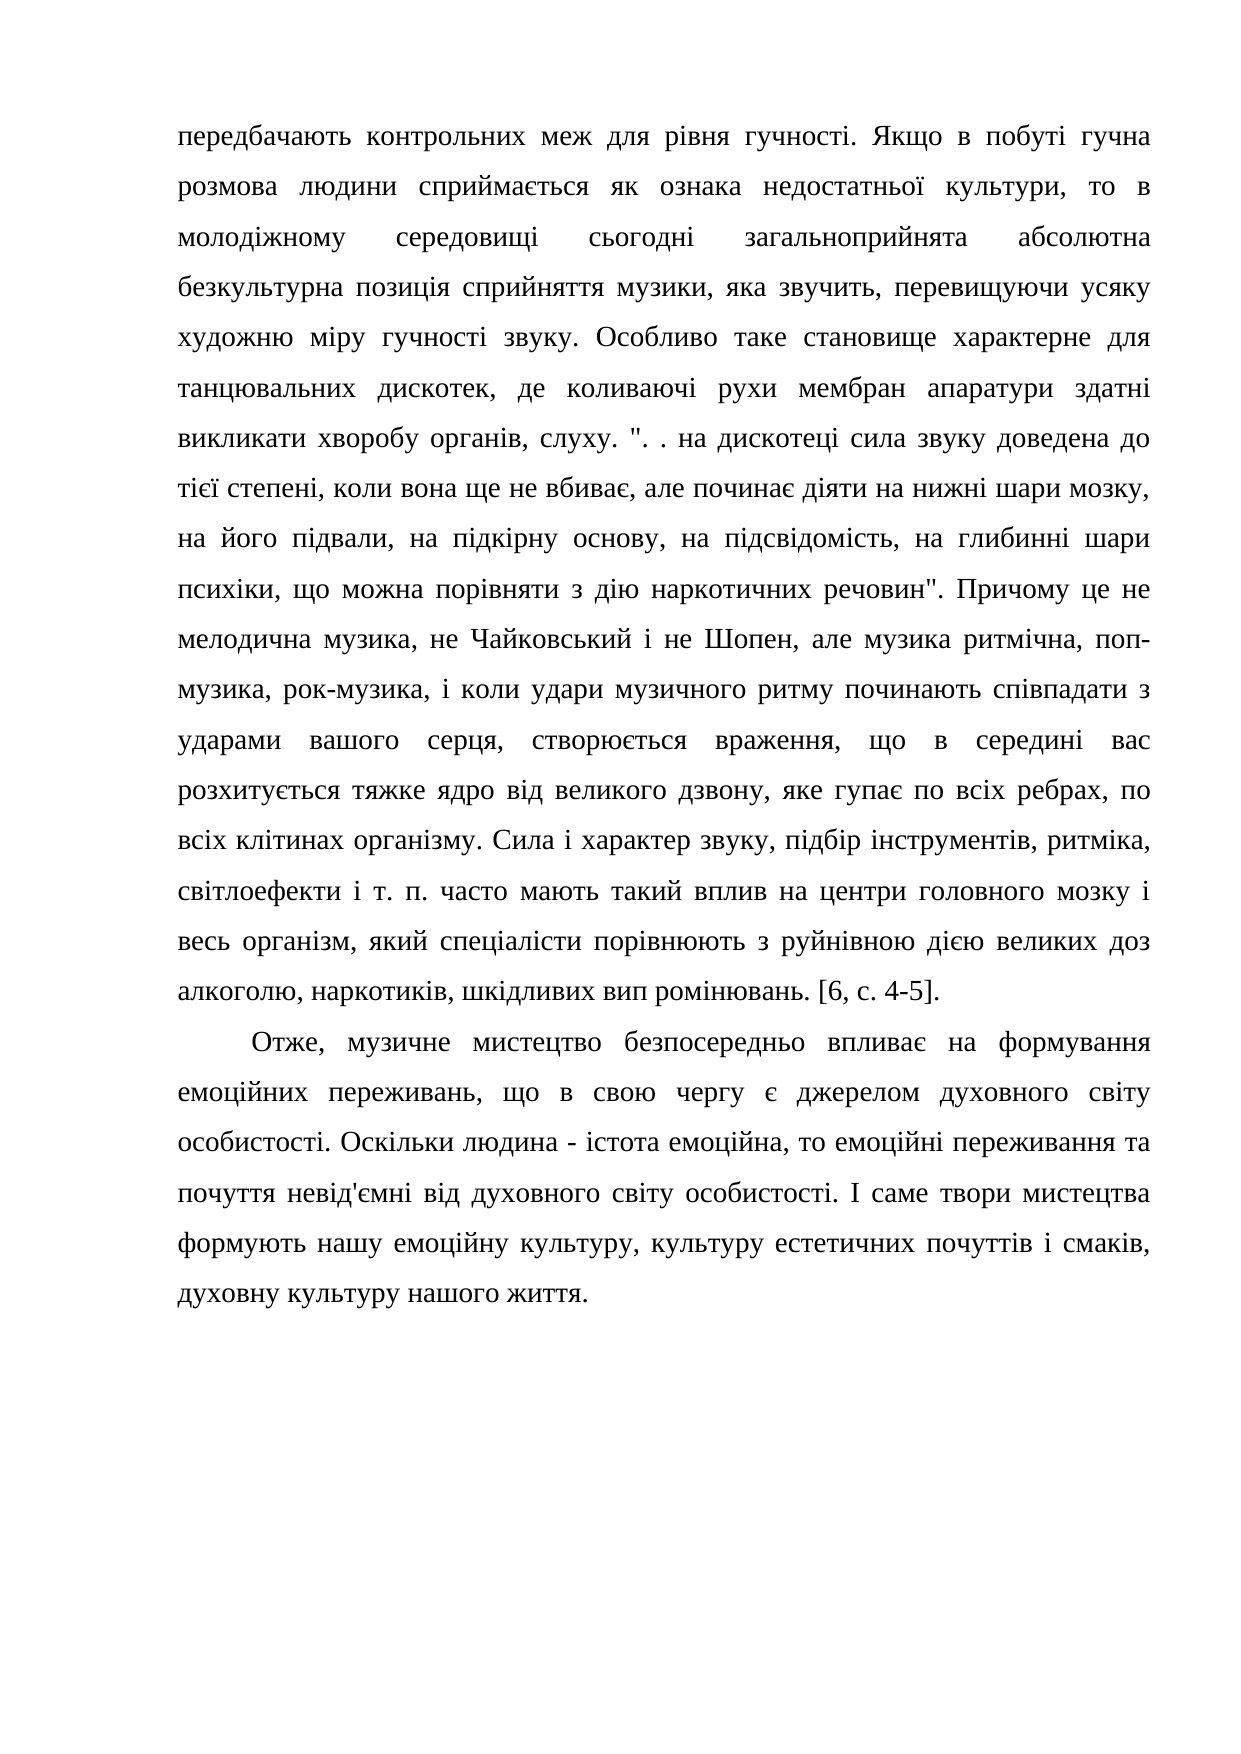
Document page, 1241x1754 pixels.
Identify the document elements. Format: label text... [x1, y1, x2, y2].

text Отже, музичне мистецтво безпосередньо впливає на формування емоційних переживань, що в свою чергу є джерелом духовного світу особистості. Оскільки людина - істота емоційна, то емоційні переживання та почуття невід'ємні від духовного світу особистості. І саме твори мистецтва формують нашу емоційну культуру, культуру естетичних почуттів і смаків, духовну культуру нашого життя. [177, 1024, 1152, 1309]
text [177, 118, 1152, 1007]
